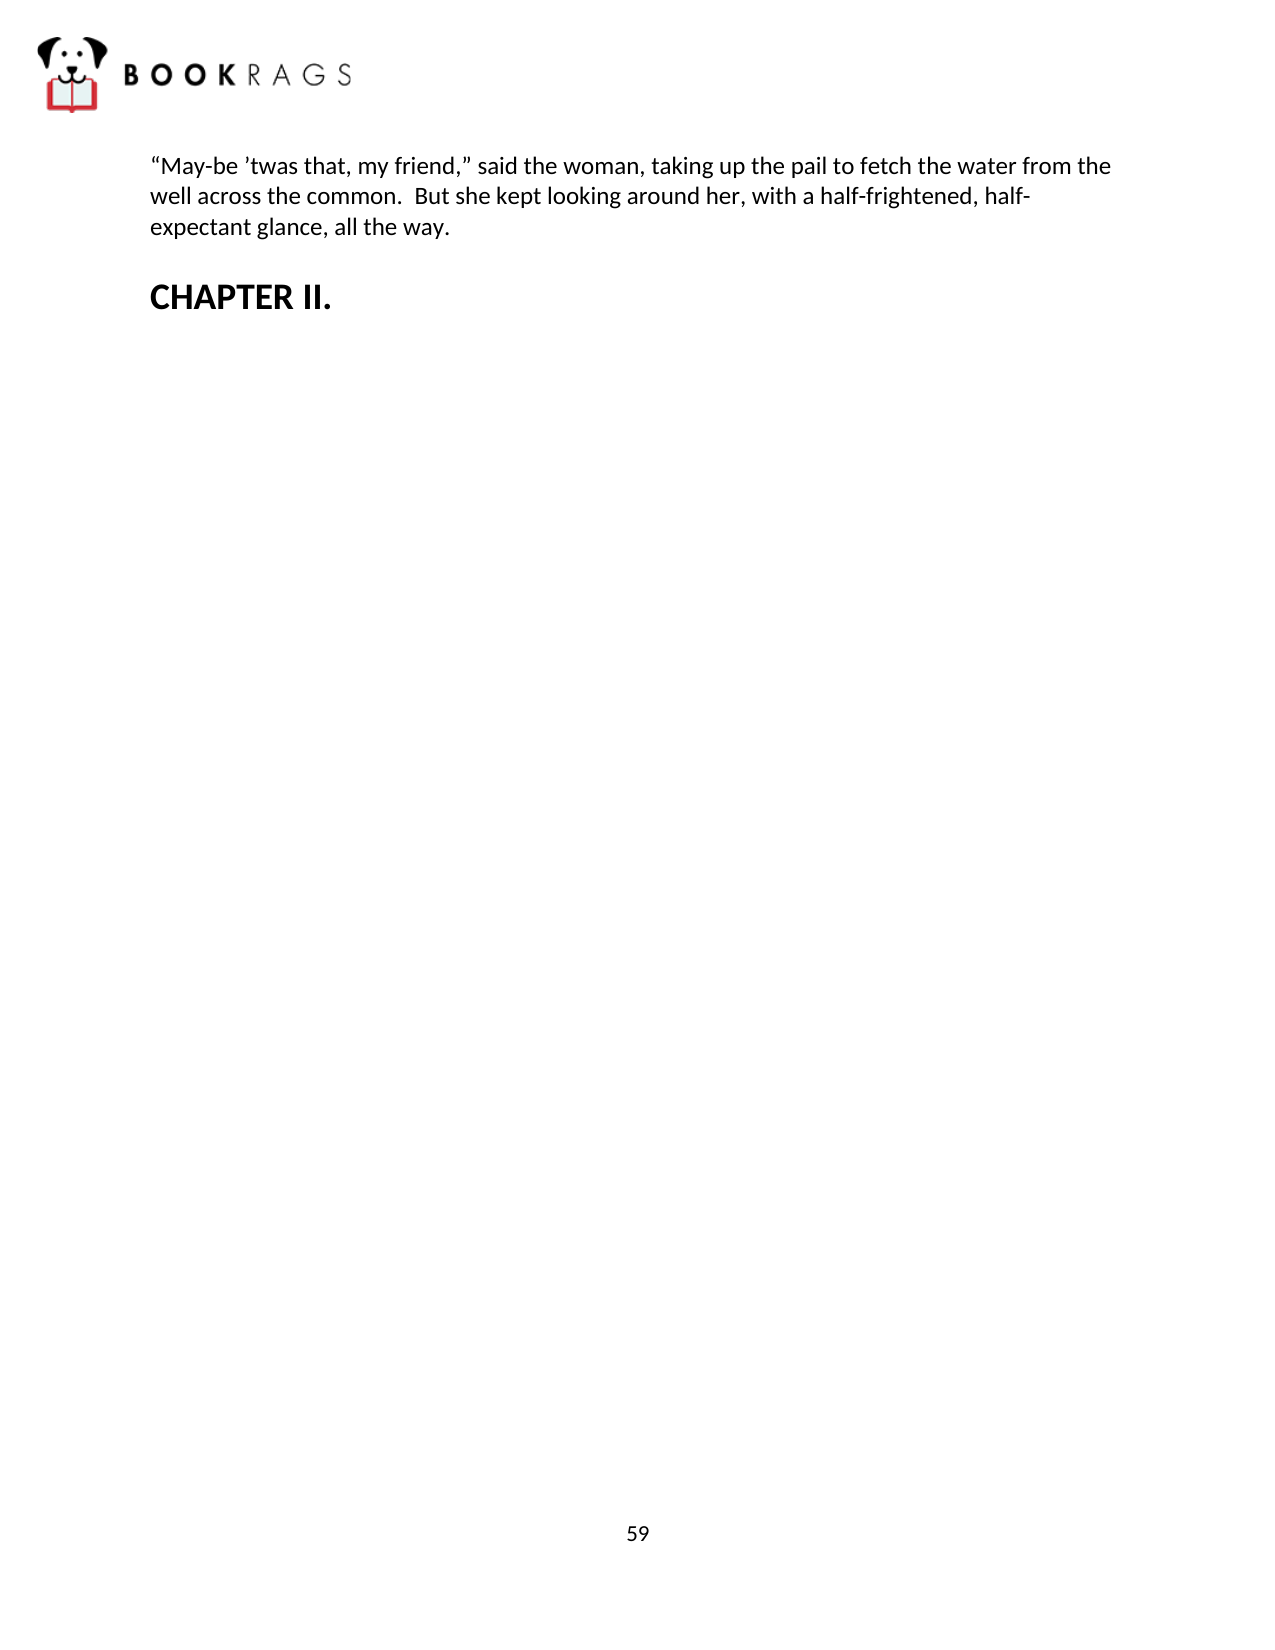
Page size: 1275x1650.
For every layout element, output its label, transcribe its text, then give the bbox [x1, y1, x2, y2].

text “May-be ’twas that, my friend,” said the woman, taking up the pail to fetch the water from the well across the common. But she kept looking around her, with a half-frightened, half-expectant glance, all the way. [150, 150, 1125, 242]
text CHAPTER II. [150, 273, 1125, 318]
picture [37, 37, 351, 113]
